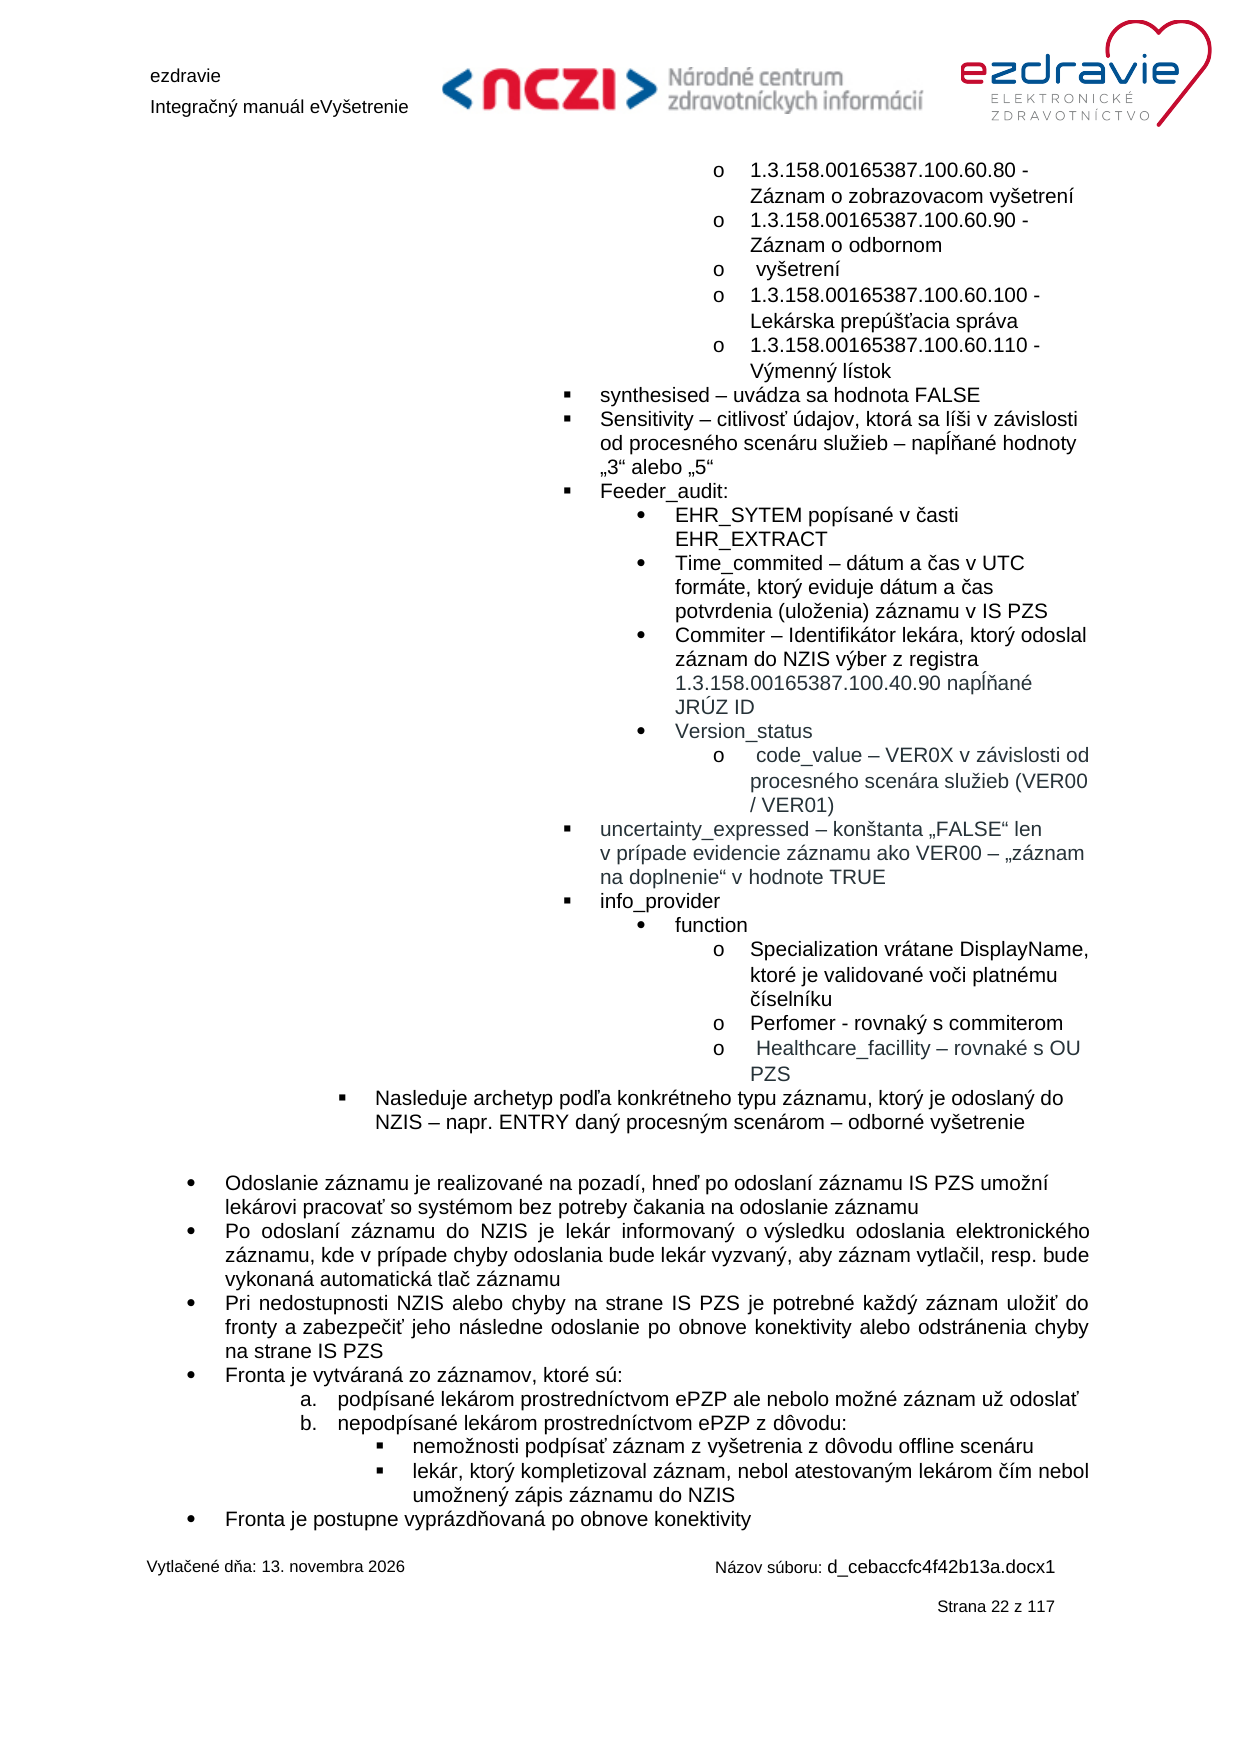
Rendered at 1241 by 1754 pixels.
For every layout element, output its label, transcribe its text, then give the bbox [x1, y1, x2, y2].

list nemožnosti podpísať záznam z vyšetrenia z dôvodu offline scenáru [375, 1434, 1090, 1458]
list EHR_SYTEM popísané v časti EHR_EXTRACT [637, 503, 1090, 551]
list Odoslanie záznamu je realizované na pozadí, hneď po odoslaní záznamu IS PZS umožní lekárovi pracovať so systémom bez potreby čakania na odoslanie záznamu [187, 1170, 1090, 1218]
list Pri nedostupnosti NZIS alebo chyby na strane IS PZS je potrebné každý záznam uložiť do fronty a zabezpečiť jeho následne odoslanie po obnove konektivity alebo odstránenia chyby na strane IS PZS [187, 1290, 1090, 1362]
list Perfomer - rovnaký s commiterom [712, 1010, 1090, 1036]
list lekár, ktorý kompletizoval záznam, nebol atestovaným lekárom čím nebol umožnený zápis záznamu do NZIS [375, 1458, 1090, 1506]
picture [961, 20, 1212, 127]
list 1.3.158.00165387.100.60.100 - Lekárska prepúšťacia správa [712, 283, 1090, 333]
list function [637, 912, 1090, 937]
list Sensitivity – citlivosť údajov, ktorá sa líši v závislosti od procesného scenáru služieb – napĺňané hodnoty „3“ alebo „5“ [562, 407, 1090, 479]
list Commiter – Identifikátor lekára, ktorý odoslal záznam do NZIS výber z registra 1.3.158.00165387.100.40.90 napĺňané JRÚZ ID [637, 623, 1090, 719]
picture [442, 67, 924, 114]
list vyšetrení [712, 257, 1090, 283]
list Po odoslaní záznamu do NZIS je lekár informovaný o výsledku odoslania elektronického záznamu, kde v prípade chyby odoslania bude lekár vyzvaný, aby záznam vytlačil, resp. bude vykonaná automatická tlač záznamu [187, 1218, 1090, 1290]
list Healthcare_facillity – rovnaké s OU PZS [712, 1036, 1090, 1086]
list Nasleduje archetyp podľa konkrétneho typu záznamu, ktorý je odoslaný do NZIS – napr. ENTRY daný procesným scenárom – odborné vyšetrenie [337, 1086, 1090, 1134]
list 1.3.158.00165387.100.60.90 - Záznam o odbornom [712, 207, 1090, 257]
list Feeder_audit: [562, 479, 1090, 503]
list podpísané lekárom prostredníctvom ePZP ale nebolo možné záznam už odoslať [300, 1386, 1090, 1410]
list code_value – VER0X v závislosti od procesného scenára služieb (VER00 / VER01) [712, 743, 1090, 816]
list synthesised – uvádza sa hodnota FALSE [562, 383, 1090, 407]
list uncertainty_expressed – konštanta „FALSE“ len v prípade evidencie záznamu ako VER00 – „záznam na doplnenie“ v hodnote TRUE [562, 816, 1090, 888]
list Time_commited – dátum a čas v UTC formáte, ktorý eviduje dátum a čas potvrdenia (uloženia) záznamu v IS PZS [637, 551, 1090, 623]
list nepodpísané lekárom prostredníctvom ePZP z dôvodu: [300, 1410, 1090, 1434]
list Fronta je postupne vyprázdňovaná po obnove konektivity [187, 1506, 1090, 1531]
list 1.3.158.00165387.100.60.80 - Záznam o zobrazovacom vyšetrení [712, 158, 1090, 207]
list Fronta je vytváraná zo záznamov, ktoré sú: [187, 1362, 1090, 1386]
list info_provider [562, 888, 1090, 912]
list Version_status [637, 719, 1090, 743]
list 1.3.158.00165387.100.60.110 - Výmenný lístok [712, 333, 1090, 383]
list Specialization vrátane DisplayName, ktoré je validované voči platnému číselníku [712, 937, 1090, 1010]
